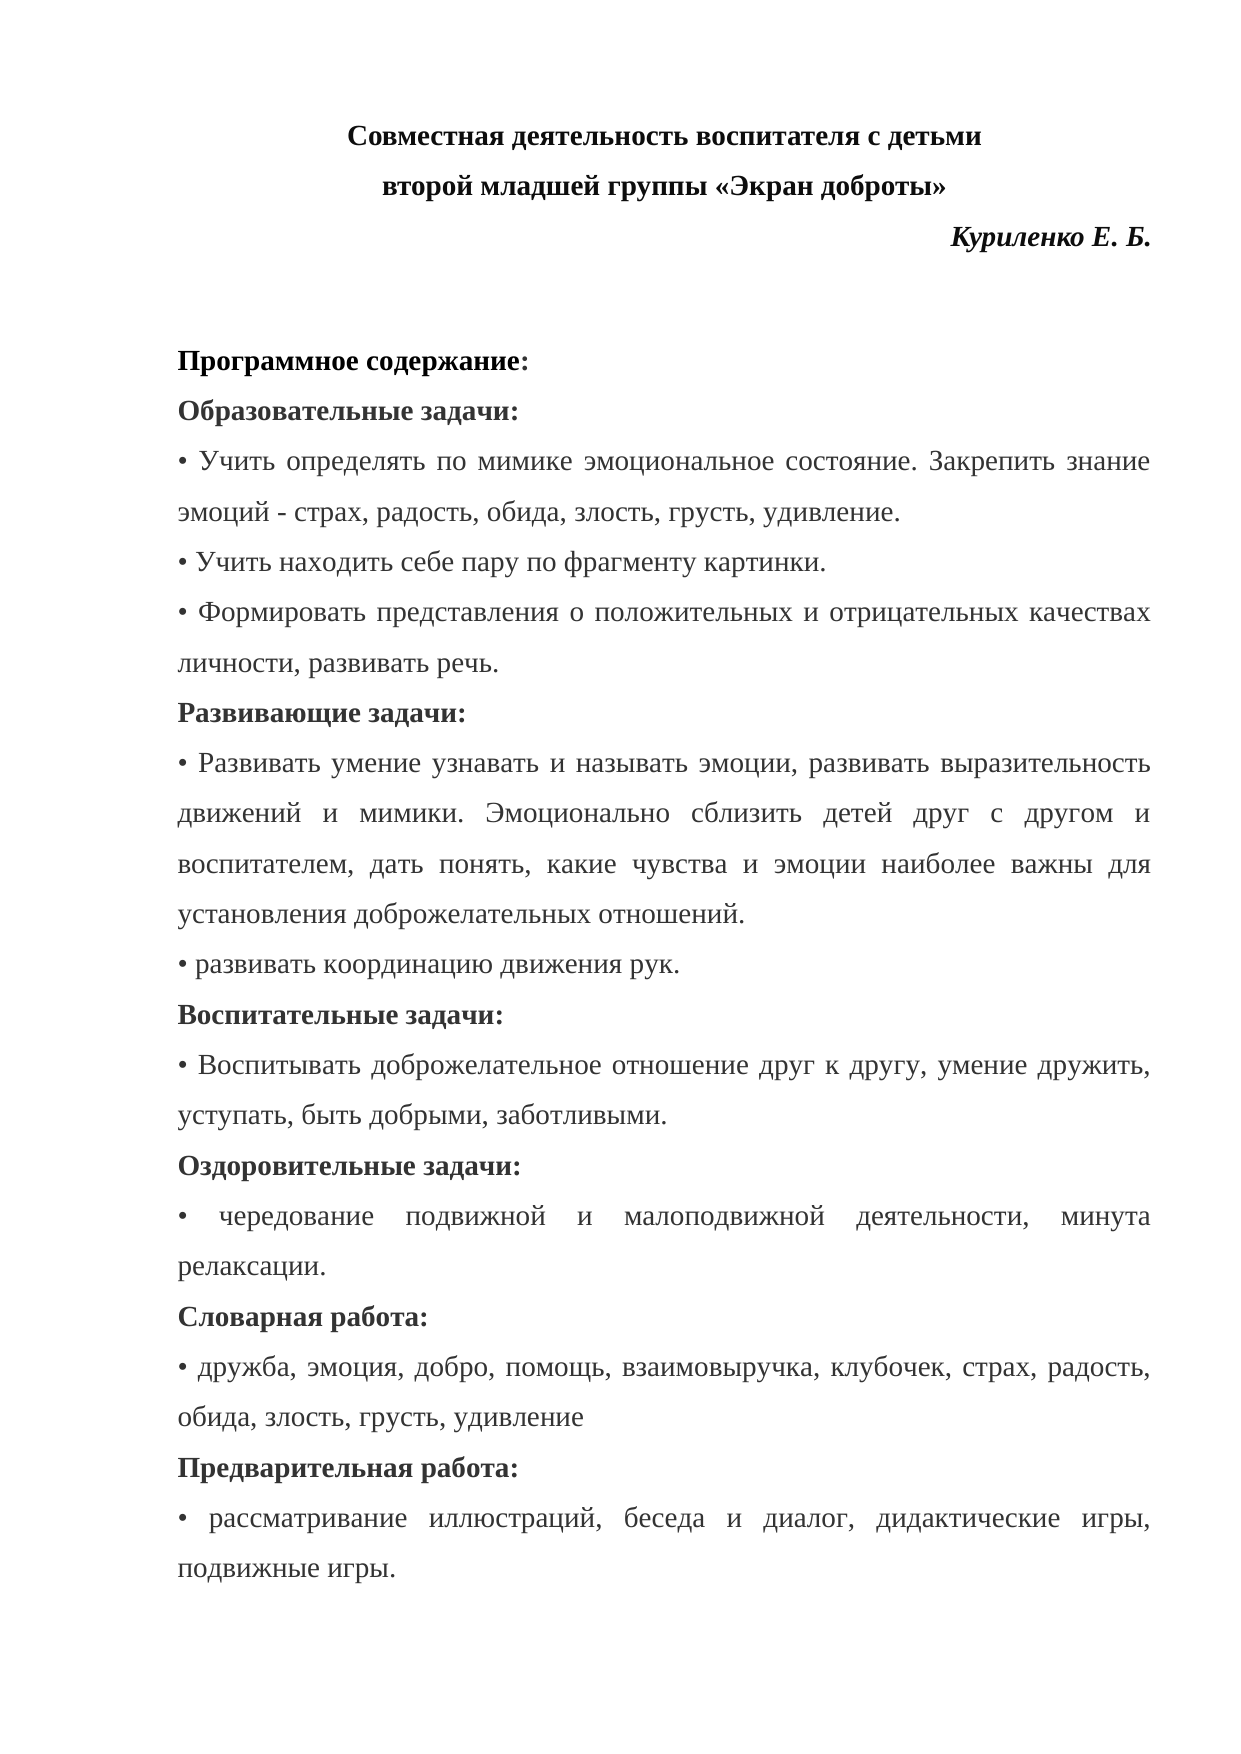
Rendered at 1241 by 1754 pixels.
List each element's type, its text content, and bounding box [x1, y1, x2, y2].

text Образовательные задачи: [177, 393, 1152, 427]
text Совместная деятельность воспитателя с детьми [177, 118, 1152, 152]
text Оздоровительные задачи: [177, 1148, 1152, 1181]
text • Учить определять по мимике эмоциональное состояние. Закрепить знание эмоций - страх, радость, обида, злость, грусть, удивление. [177, 443, 1152, 527]
text • Развивать умение узнавать и называть эмоции, развивать выразительность движений и мимики. Эмоционально сблизить детей друг с другом и воспитателем, дать понять, какие чувства и эмоции наиболее важны для установления доброжелательных отношений. [177, 745, 1152, 930]
text Развивающие задачи: [177, 695, 1152, 728]
text Воспитательные задачи: [177, 997, 1152, 1030]
text • развивать координацию движения рук. [177, 947, 1152, 980]
text • Учить находить себе пару по фрагменту картинки. [177, 544, 1152, 578]
text второй младшей группы «Экран доброты» [177, 168, 1152, 202]
text • дружба, эмоция, добро, помощь, взаимовыручка, клубочек, страх, радость, обида, злость, грусть, удивление [177, 1349, 1152, 1433]
text Программное содержание: [177, 343, 1152, 376]
text • чередование подвижной и малоподвижной деятельности, минута релаксации. [177, 1198, 1152, 1282]
text • Формировать представления о положительных и отрицательных качествах личности, развивать речь. [177, 594, 1152, 678]
text Словарная работа: [177, 1299, 1152, 1332]
text Предварительная работа: [177, 1450, 1152, 1483]
text Куриленко Е. Б. [177, 219, 1152, 252]
text • Воспитывать доброжелательное отношение друг к другу, умение дружить, уступать, быть добрыми, заботливыми. [177, 1047, 1152, 1131]
text • рассматривание иллюстраций, беседа и диалог, дидактические игры, подвижные игры. [177, 1500, 1152, 1584]
